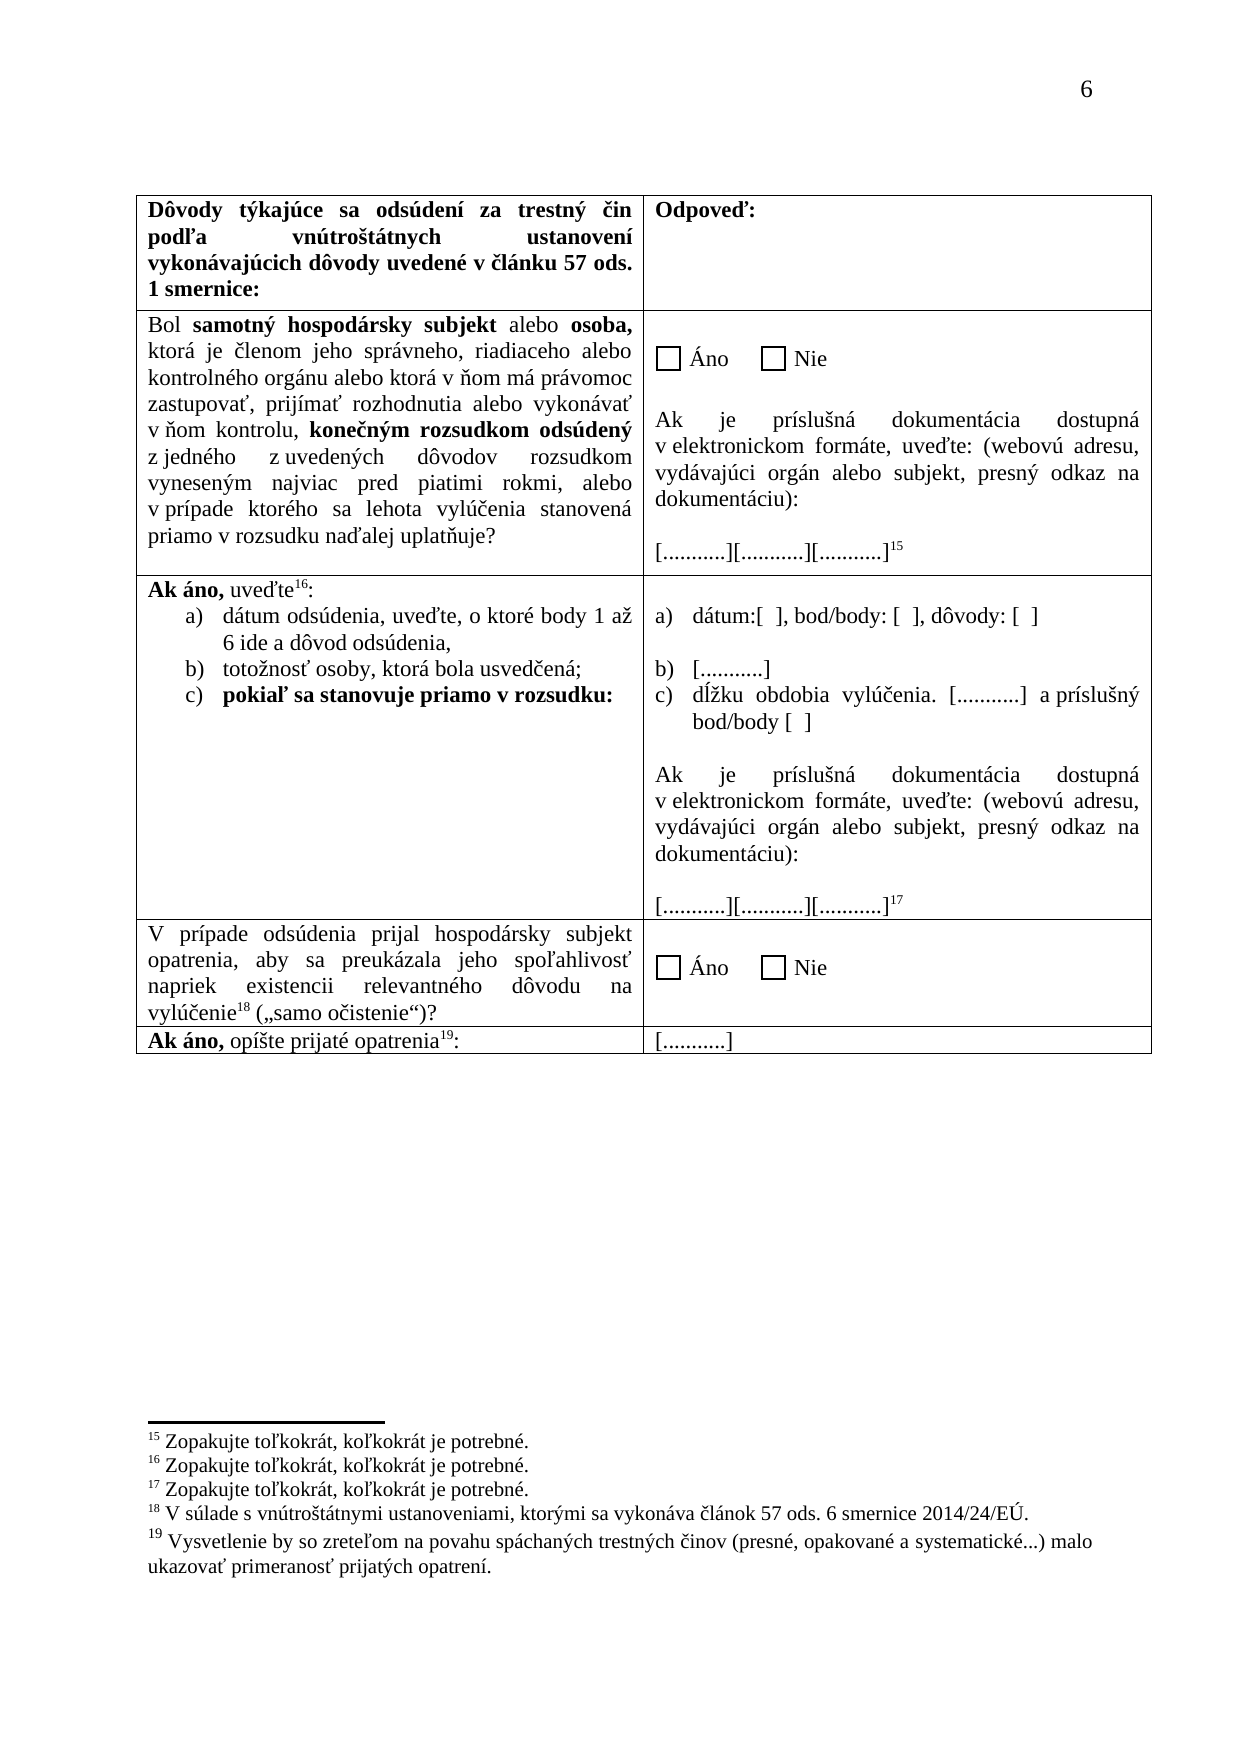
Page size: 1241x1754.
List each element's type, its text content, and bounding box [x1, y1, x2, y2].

table_cell V prípade odsúdenia prijal hospodársky subjekt opatrenia, aby sa preukázala jeho spoľahlivosť napriek existencii relevantného dôvodu na vylúčenie („samo očistenie“)? [137, 920, 643, 1026]
table_cell Ak áno, uveďte: dátum odsúdenia, uveďte, o ktoré body 1 až 6 ide a dôvod odsúdenia, totožnosť osoby, ktorá bola usvedčená; pokiaľ sa stanovuje priamo v rozsudku: [137, 576, 643, 919]
table_header Dôvody týkajúce sa odsúdení za trestný čin podľa vnútroštátnych ustanovení vykonávajúcich dôvody uvedené v článku 57 ods. 1 smernice: [137, 196, 643, 310]
table_header Odpoveď: [644, 196, 1151, 310]
table_cell [644, 920, 1151, 1026]
table_cell Bol samotný hospodársky subjekt alebo osoba, ktorá je členom jeho správneho, riadiaceho alebo kontrolného orgánu alebo ktorá v ňom má právomoc zastupovať, prijímať rozhodnutia alebo vykonávať v ňom kontrolu, konečným rozsudkom odsúdený z jedného z uvedených dôvodov rozsudkom vyneseným najviac pred piatimi rokmi, alebo v prípade ktorého sa lehota vylúčenia stanovená priamo v rozsudku naďalej uplatňuje? [137, 311, 643, 575]
table_cell Ak áno, opíšte prijaté opatrenia: [137, 1027, 643, 1053]
table_cell Ak je príslušná dokumentácia dostupná v elektronickom formáte, uveďte: (webovú adresu, vydávajúci orgán alebo subjekt, presný odkaz na dokumentáciu): [...........][...........][...........] [644, 311, 1151, 575]
table_cell dátum:[ ], bod/body: [ ], dôvody: [ ] [...........] dĺžku obdobia vylúčenia. [...........] a príslušný bod/body [ ] Ak je príslušná dokumentácia dostupná v elektronickom formáte, uveďte: (webovú adresu, vydávajúci orgán alebo subjekt, presný odkaz na dokumentáciu): [...........][...........][...........] [644, 576, 1151, 919]
table_cell [...........] [644, 1027, 1151, 1053]
